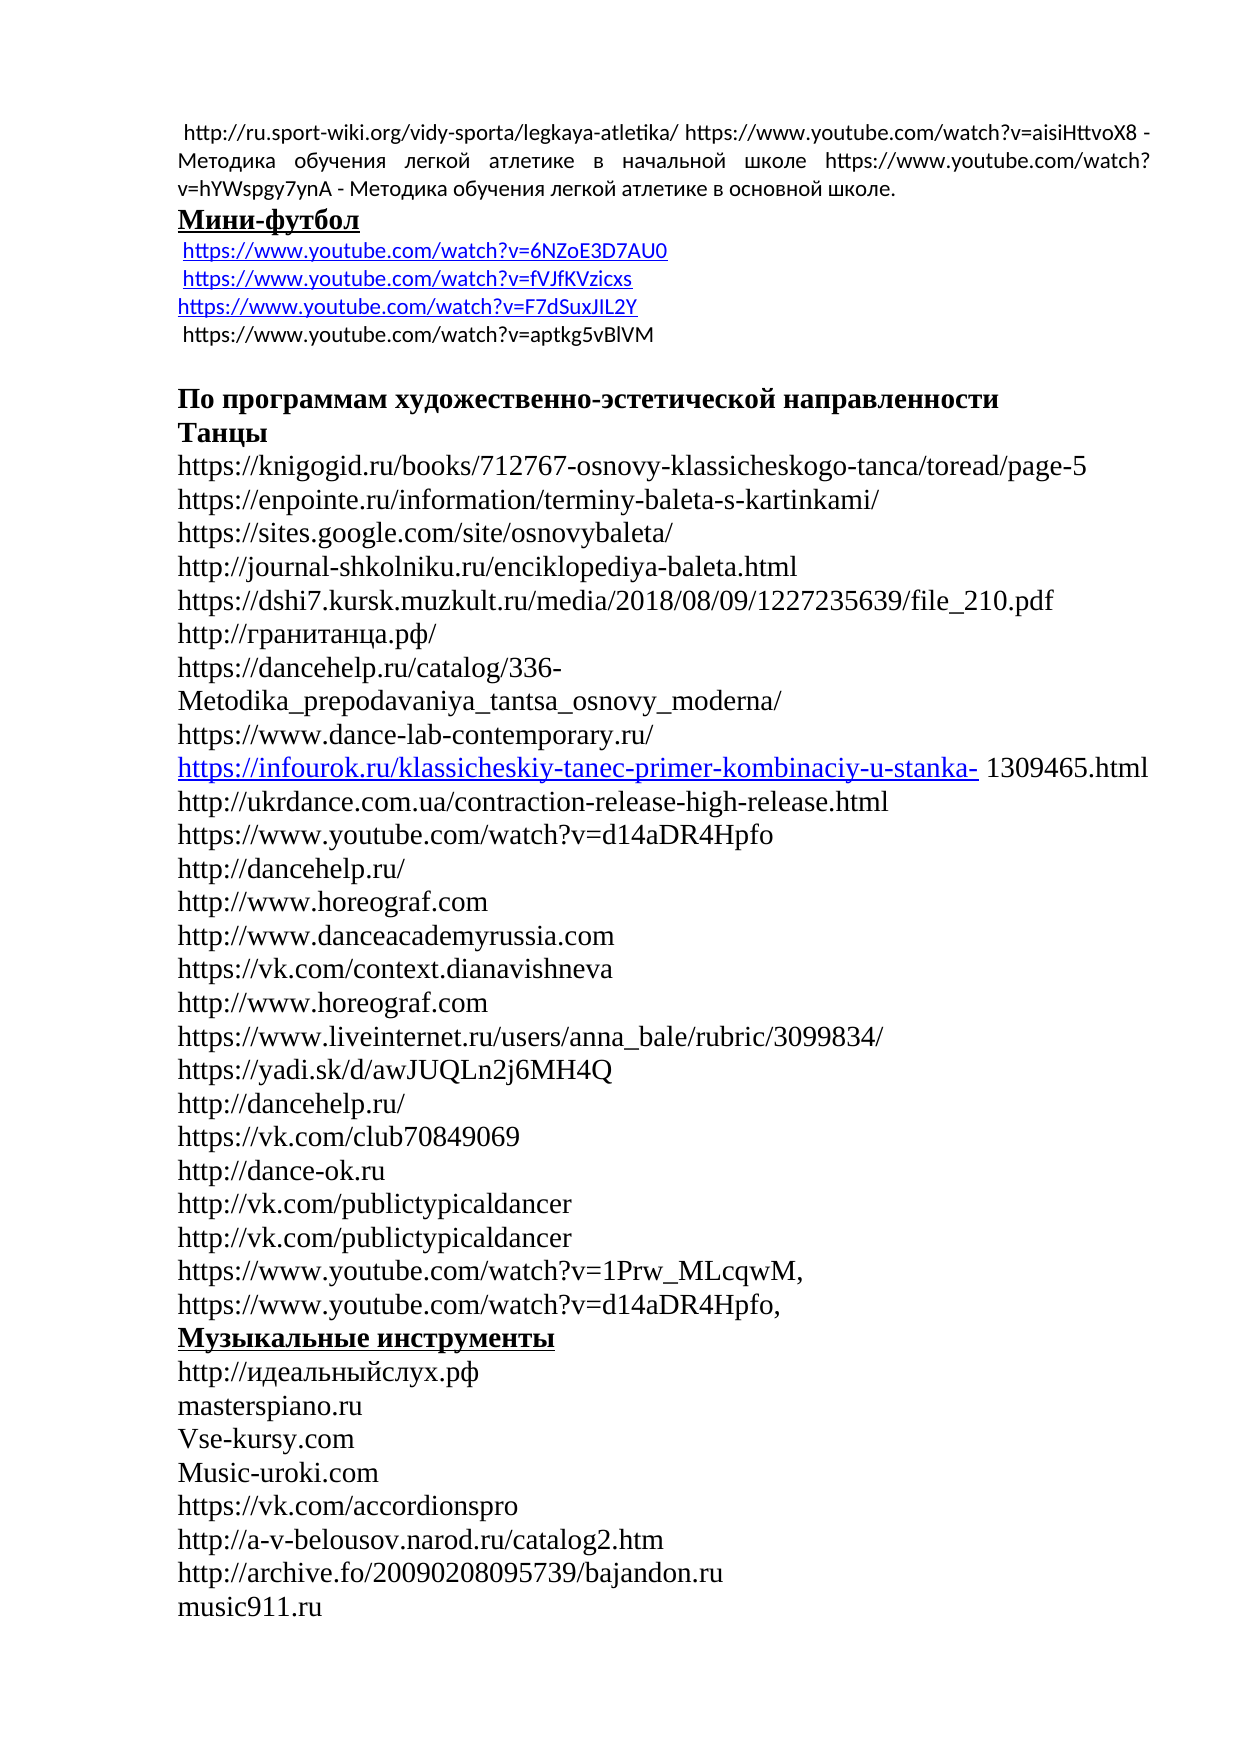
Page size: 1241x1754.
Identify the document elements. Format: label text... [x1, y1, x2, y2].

text По программам художественно-эстетической направленности [177, 381, 1152, 415]
text http://vk.com/publictypicaldancer [177, 1220, 1152, 1253]
text http://vk.com/publictypicaldancer [177, 1186, 1152, 1220]
text https://vk.com/accordionspro [177, 1488, 1152, 1522]
text https://www.youtube.com/watch?v=d14aDR4Hpfo, [177, 1287, 1152, 1321]
text http://dancehelp.ru/ [177, 851, 1152, 884]
text https://knigogid.ru/books/712767-osnovy-klassicheskogo-tanca/toread/page-5 [177, 448, 1152, 482]
text https://www.youtube.com/watch?v=d14aDR4Hpfo [177, 817, 1152, 851]
text https://www.youtube.com/watch?v=fVJfKVzicxs [177, 264, 1152, 292]
text https://sites.google.com/site/osnovybaleta/ [177, 516, 1152, 549]
text http://гранитанца.рф/ [177, 616, 1152, 650]
text https://www.liveinternet.ru/users/anna_bale/rubric/3099834/ [177, 1019, 1152, 1052]
text http://archive.fo/20090208095739/bajandon.ru [177, 1555, 1152, 1589]
text http://dance-ok.ru [177, 1153, 1152, 1186]
text http://ru.sport-wiki.org/vidy-sporta/legkaya-atletika/ https://www.youtube.com/watch?v=aisiHttvoX8 - Методика обучения легкой атлетике в начальной школе https://www.youtube.com/watch?v=hYWspgy7ynA - Методика обучения легкой атлетике в основной школе. [177, 118, 1152, 202]
text Мини-футбол [177, 202, 1152, 236]
text http://journal-shkolniku.ru/enciklopediya-baleta.html [177, 549, 1152, 583]
text https://infourok.ru/klassicheskiy-tanec-primer-kombinaciy-u-stanka- 1309465.html [177, 750, 1152, 784]
text http://www.danceacademyrussia.com [177, 918, 1152, 952]
text https://www.youtube.com/watch?v=1Prw_MLcqwM, [177, 1253, 1152, 1287]
text http://dancehelp.ru/ [177, 1086, 1152, 1119]
text Music-uroki.com [177, 1455, 1152, 1488]
text http://www.horeograf.com [177, 985, 1152, 1019]
text https://www.dance-lab-contemporary.ru/ [177, 717, 1152, 750]
text http://www.horeograf.com [177, 884, 1152, 918]
text music911.ru [177, 1589, 1152, 1622]
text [177, 1522, 1152, 1555]
text Metodika_prepodavaniya_tantsa_osnovy_moderna/ [177, 683, 1152, 717]
text masterspiano.ru [177, 1388, 1152, 1421]
text https://dshi7.kursk.muzkult.ru/media/2018/08/09/1227235639/file_210.pdf [177, 583, 1152, 616]
text https://dancehelp.ru/catalog/336- [177, 650, 1152, 683]
text Vse-kursy.com [177, 1421, 1152, 1455]
text https://www.youtube.com/watch?v=F7dSuxJIL2Y [177, 292, 1152, 320]
text https://www.youtube.com/watch?v=6NZoE3D7AU0 [177, 236, 1152, 264]
text https://www.youtube.com/watch?v=aptkg5vBlVM [177, 320, 1152, 348]
text http://ukrdance.com.ua/contraction-release-high-release.html [177, 784, 1152, 817]
text https://enpointe.ru/information/terminy-baleta-s-kartinkami/ [177, 482, 1152, 516]
text Танцы [177, 415, 1152, 448]
text https://yadi.sk/d/awJUQLn2j6MH4Q [177, 1052, 1152, 1086]
text https://vk.com/context.dianavishneva [177, 952, 1152, 985]
text https://vk.com/club70849069 [177, 1119, 1152, 1153]
text http://идеальныйслух.рф [177, 1354, 1152, 1388]
text Музыкальные инструменты [177, 1321, 1152, 1354]
